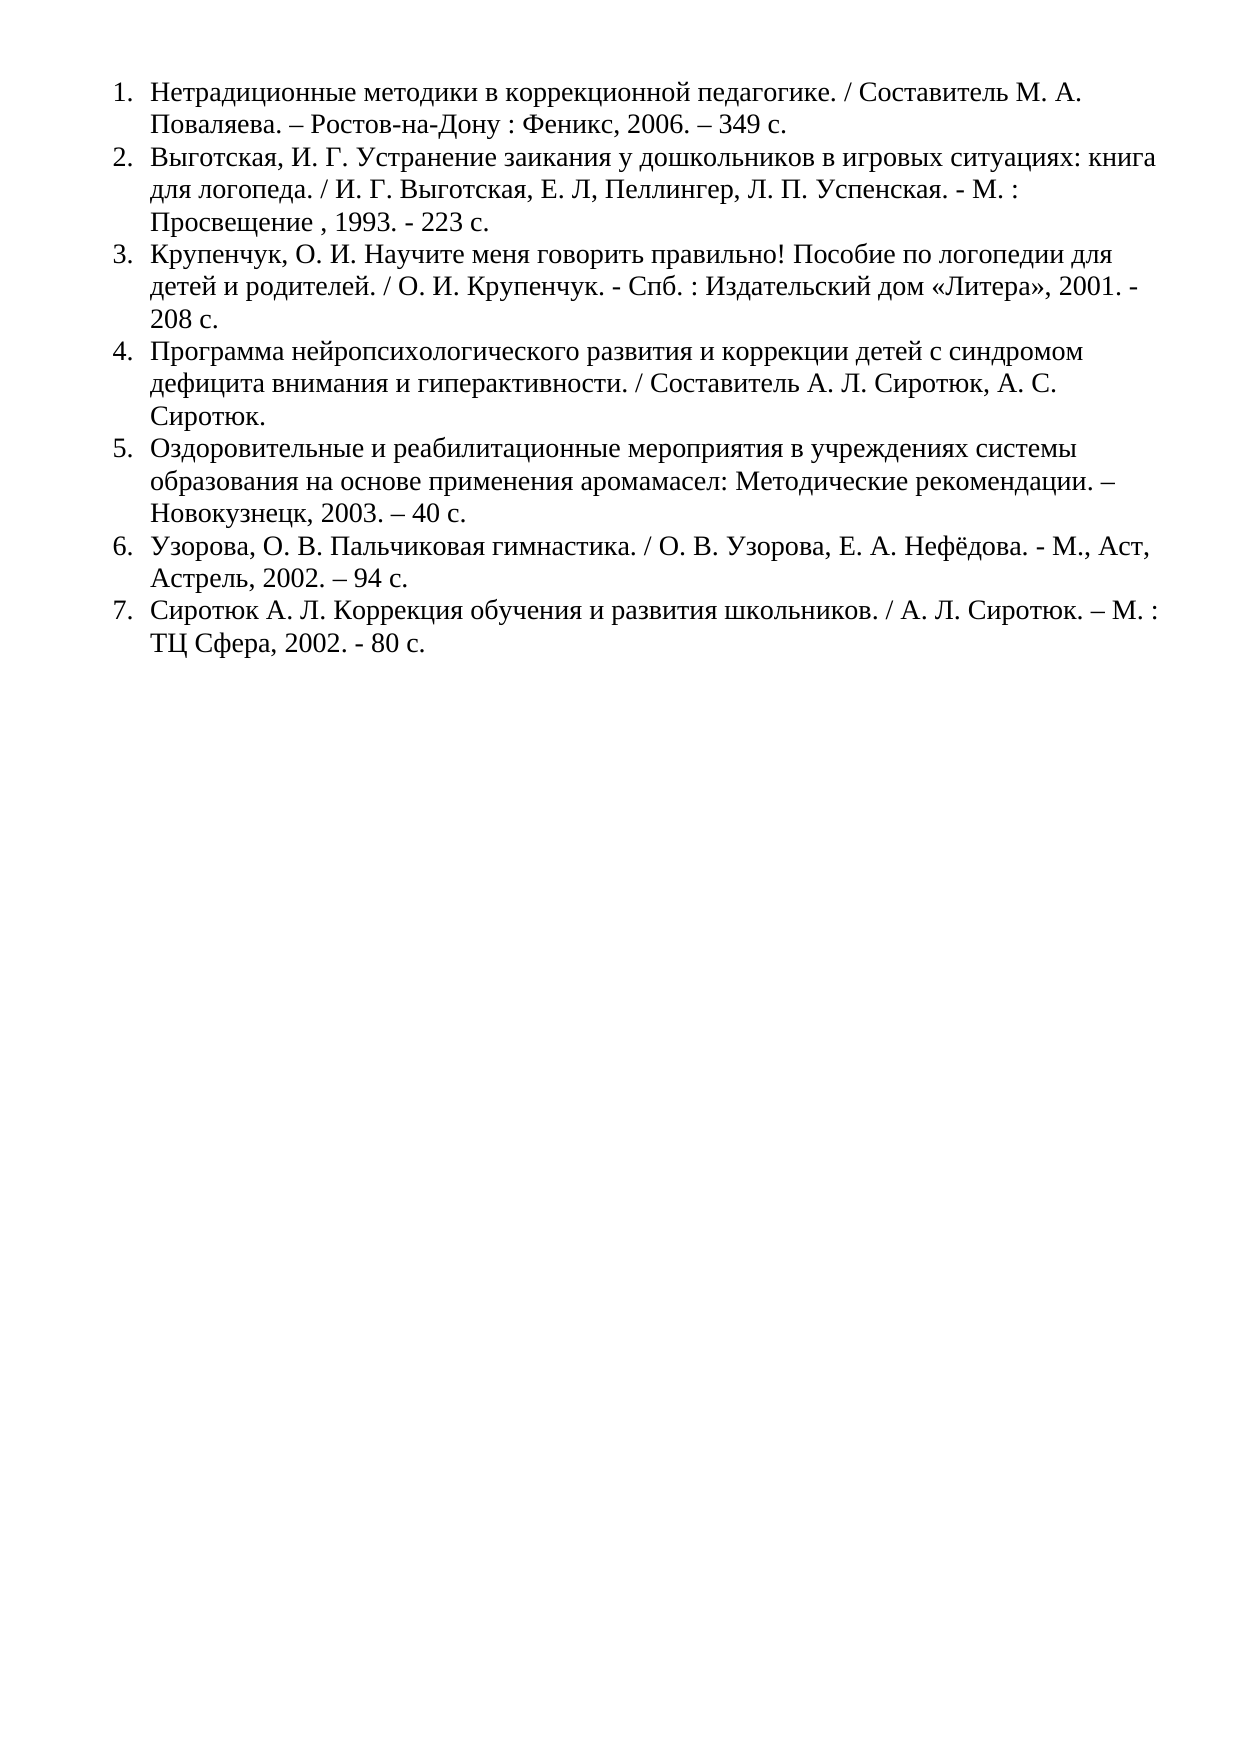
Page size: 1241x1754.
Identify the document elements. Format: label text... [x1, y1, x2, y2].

list Сиротюк А. Л. Коррекция обучения и развития школьников. / А. Л. Сиротюк. – М. : ТЦ Сфера, 2002. - 80 с. [112, 593, 1165, 658]
list Выготская, И. Г. Устранение заикания у дошкольников в игровых ситуациях: книга для логопеда. / И. Г. Выготская, Е. Л, Пеллингер, Л. П. Успенская. - М. : Просвещение , 1993. - 223 с. [112, 140, 1165, 237]
list Узорова, О. В. Пальчиковая гимнастика. / О. В. Узорова, Е. А. Нефёдова. - М., Аст, Астрель, 2002. – 94 с. [112, 528, 1165, 593]
list Программа нейропсихологического развития и коррекции детей с синдромом дефицита внимания и гиперактивности. / Составитель А. Л. Сиротюк, А. С. Сиротюк. [112, 334, 1165, 431]
list Крупенчук, О. И. Научите меня говорить правильно! Пособие по логопедии для детей и родителей. / О. И. Крупенчук. - Спб. : Издательский дом «Литера», 2001. - 208 с. [112, 237, 1165, 334]
list Оздоровительные и реабилитационные мероприятия в учреждениях системы образования на основе применения аромамасел: Методические рекомендации. – Новокузнецк, 2003. – 40 с. [112, 431, 1165, 528]
list Нетрадиционные методики в коррекционной педагогике. / Составитель М. А. Поваляева. – Ростов-на-Дону : Феникс, 2006. – 349 с. [112, 75, 1165, 140]
